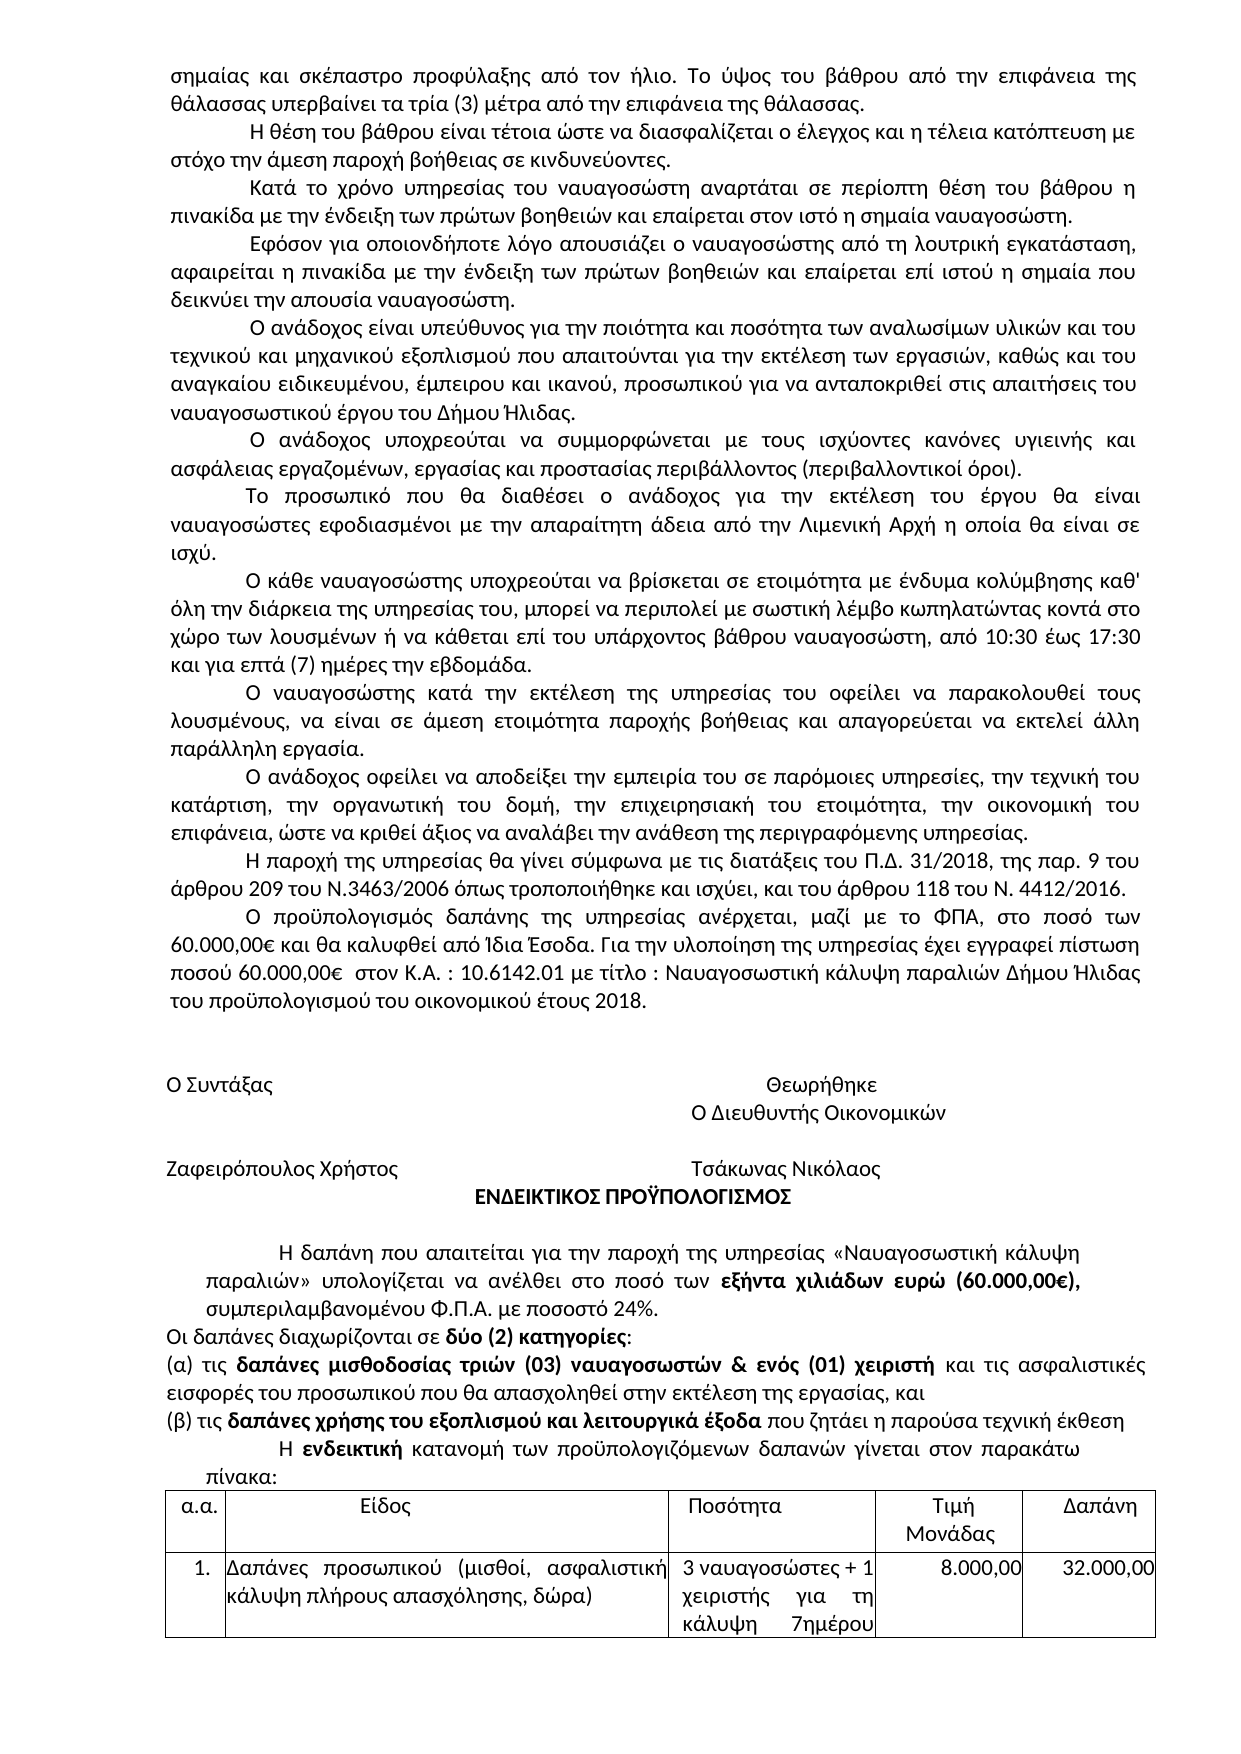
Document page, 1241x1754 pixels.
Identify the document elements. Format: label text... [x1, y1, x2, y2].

table_cell 1. [166, 1553, 225, 1637]
table_header Τιμή Μονάδας [876, 1491, 1022, 1552]
text Η θέση του βάθρου είναι τέτοια ώστε να διασφαλίζεται ο έλεγχος και η τέλεια κατόπτευση με στόχο την άμεση παροχή βοήθειας σε κινδυνεύοντες. [170, 117, 1137, 173]
text Το προσωπικό που θα διαθέσει ο ανάδοχος για την εκτέλεση του έργου θα είναι ναυαγοσώστες εφοδιασμένοι με την απαραίτητη άδεια από την Λιμενική Αρχή η οποία θα είναι σε ισχύ. [170, 482, 1142, 566]
text Ο ανάδοχος υποχρεούται να συμμορφώνεται με τους ισχύοντες κανόνες υγιεινής και ασφάλειας εργαζομένων, εργασίας και προστασίας περιβάλλοντος (περιβαλλοντικοί όροι). [170, 426, 1137, 482]
table_header Ποσότητα [669, 1491, 875, 1552]
table_header Είδος [226, 1491, 668, 1552]
table_header Δαπάνη [1023, 1491, 1155, 1552]
text Ο Διευθυντής Οικονομικών [166, 1098, 1146, 1126]
text Η ενδεικτική κατανομή των προϋπολογιζόμενων δαπανών γίνεται στον παρακάτω πίνακα: [206, 1434, 1081, 1490]
text Ο ανάδοχος είναι υπεύθυνος για την ποιότητα και ποσότητα των αναλωσίμων υλικών και του τεχνικού και μηχανικού εξοπλισμού που απαιτούνται για την εκτέλεση των εργασιών, καθώς και του αναγκαίου ειδικευμένου, έμπειρου και ικανού, προσωπικού για να ανταποκριθεί στις απαιτήσεις του ναυαγοσωστικού έργου του Δήμου Ήλιδας. [170, 313, 1137, 426]
text Ζαφειρόπουλος Χρήστος Τσάκωνας Νικόλαος [166, 1154, 1146, 1182]
text Κατά το χρόνο υπηρεσίας του ναυαγοσώστη αναρτάται σε περίοπτη θέση του βάθρου η πινακίδα με την ένδειξη των πρώτων βοηθειών και επαίρεται στον ιστό η σημαία ναυαγοσώστη. [170, 173, 1137, 229]
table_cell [226, 1553, 668, 1637]
text Οι δαπάνες διαχωρίζονται σε δύο (2) κατηγορίες: [166, 1322, 1146, 1350]
text Ο ναυαγοσώστης κατά την εκτέλεση της υπηρεσίας του οφείλει να παρακολουθεί τους λουσμένους, να είναι σε άμεση ετοιμότητα παροχής βοήθειας και απαγορεύεται να εκτελεί άλλη παράλληλη εργασία. [170, 678, 1142, 762]
text Εφόσον για οποιονδήποτε λόγο απουσιάζει ο ναυαγοσώστης από τη λουτρική εγκατάσταση, αφαιρείται η πινακίδα με την ένδειξη των πρώτων βοηθειών και επαίρεται επί ιστού η σημαία που δεικνύει την απουσία ναυαγοσώστη. [170, 229, 1137, 313]
text (α) τις δαπάνες μισθοδοσίας τριών (03) ναυαγοσωστών & ενός (01) χειριστή και τις ασφαλιστικές εισφορές του προσωπικού που θα απασχοληθεί στην εκτέλεση της εργασίας, και [166, 1350, 1146, 1406]
table_header α.α. [166, 1491, 225, 1552]
text ΕΝΔΕΙΚΤΙΚΟΣ ΠΡΟΫΠΟΛΟΓΙΣΜΟΣ [474, 1182, 1146, 1210]
text Ο κάθε ναυαγοσώστης υποχρεούται να βρίσκεται σε ετοιμότητα με ένδυμα κολύμβησης καθ' όλη την διάρκεια της υπηρεσίας του, μπορεί να περιπολεί με σωστική λέμβο κωπηλατώντας κοντά στο χώρο των λουσμένων ή να κάθεται επί του υπάρχοντος βάθρου ναυαγοσώστη, από 10:30 έως 17:30 και για επτά (7) ημέρες την εβδομάδα. [170, 566, 1142, 678]
text Ο προϋπολογισμός δαπάνης της υπηρεσίας ανέρχεται, μαζί με το ΦΠΑ, στο ποσό των 60.000,00€ και θα καλυφθεί από Ίδια Έσοδα. Για την υλοποίηση της υπηρεσίας έχει εγγραφεί πίστωση ποσού 60.000,00€ στον Κ.Α. : 10.6142.01 με τίτλο : Ναυαγοσωστική κάλυψη παραλιών Δήμου Ήλιδας του προϋπολογισμού του οικονομικού έτους 2018. [170, 902, 1142, 1014]
table_cell 32.000,00 [1023, 1553, 1155, 1637]
text (β) τις δαπάνες χρήσης του εξοπλισμού και λειτουργικά έξοδα που ζητάει η παρούσα τεχνική έκθεση [166, 1406, 1146, 1434]
table_cell 8.000,00 [876, 1553, 1022, 1637]
text Η παροχή της υπηρεσίας θα γίνει σύμφωνα με τις διατάξεις του Π.Δ. 31/2018, της παρ. 9 του άρθρου 209 του Ν.3463/2006 όπως τροποποιήθηκε και ισχύει, και του άρθρου 118 του Ν. 4412/2016. [170, 846, 1142, 902]
text Η δαπάνη που απαιτείται για την παροχή της υπηρεσίας «Ναυαγοσωστική κάλυψη παραλιών» υπολογίζεται να ανέλθει στο ποσό των εξήντα χιλιάδων ευρώ (60.000,00€), συμπεριλαμβανομένου Φ.Π.Α. με ποσοστό 24%. [206, 1238, 1081, 1322]
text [170, 61, 1137, 117]
text Ο Συντάξας Θεωρήθηκε [166, 1070, 1146, 1098]
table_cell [669, 1553, 875, 1637]
text Ο ανάδοχος οφείλει να αποδείξει την εμπειρία του σε παρόμοιες υπηρεσίες, την τεχνική του κατάρτιση, την οργανωτική του δομή, την επιχειρησιακή του ετοιμότητα, την οικονομική του επιφάνεια, ώστε να κριθεί άξιος να αναλάβει την ανάθεση της περιγραφόμενης υπηρεσίας. [170, 762, 1142, 846]
